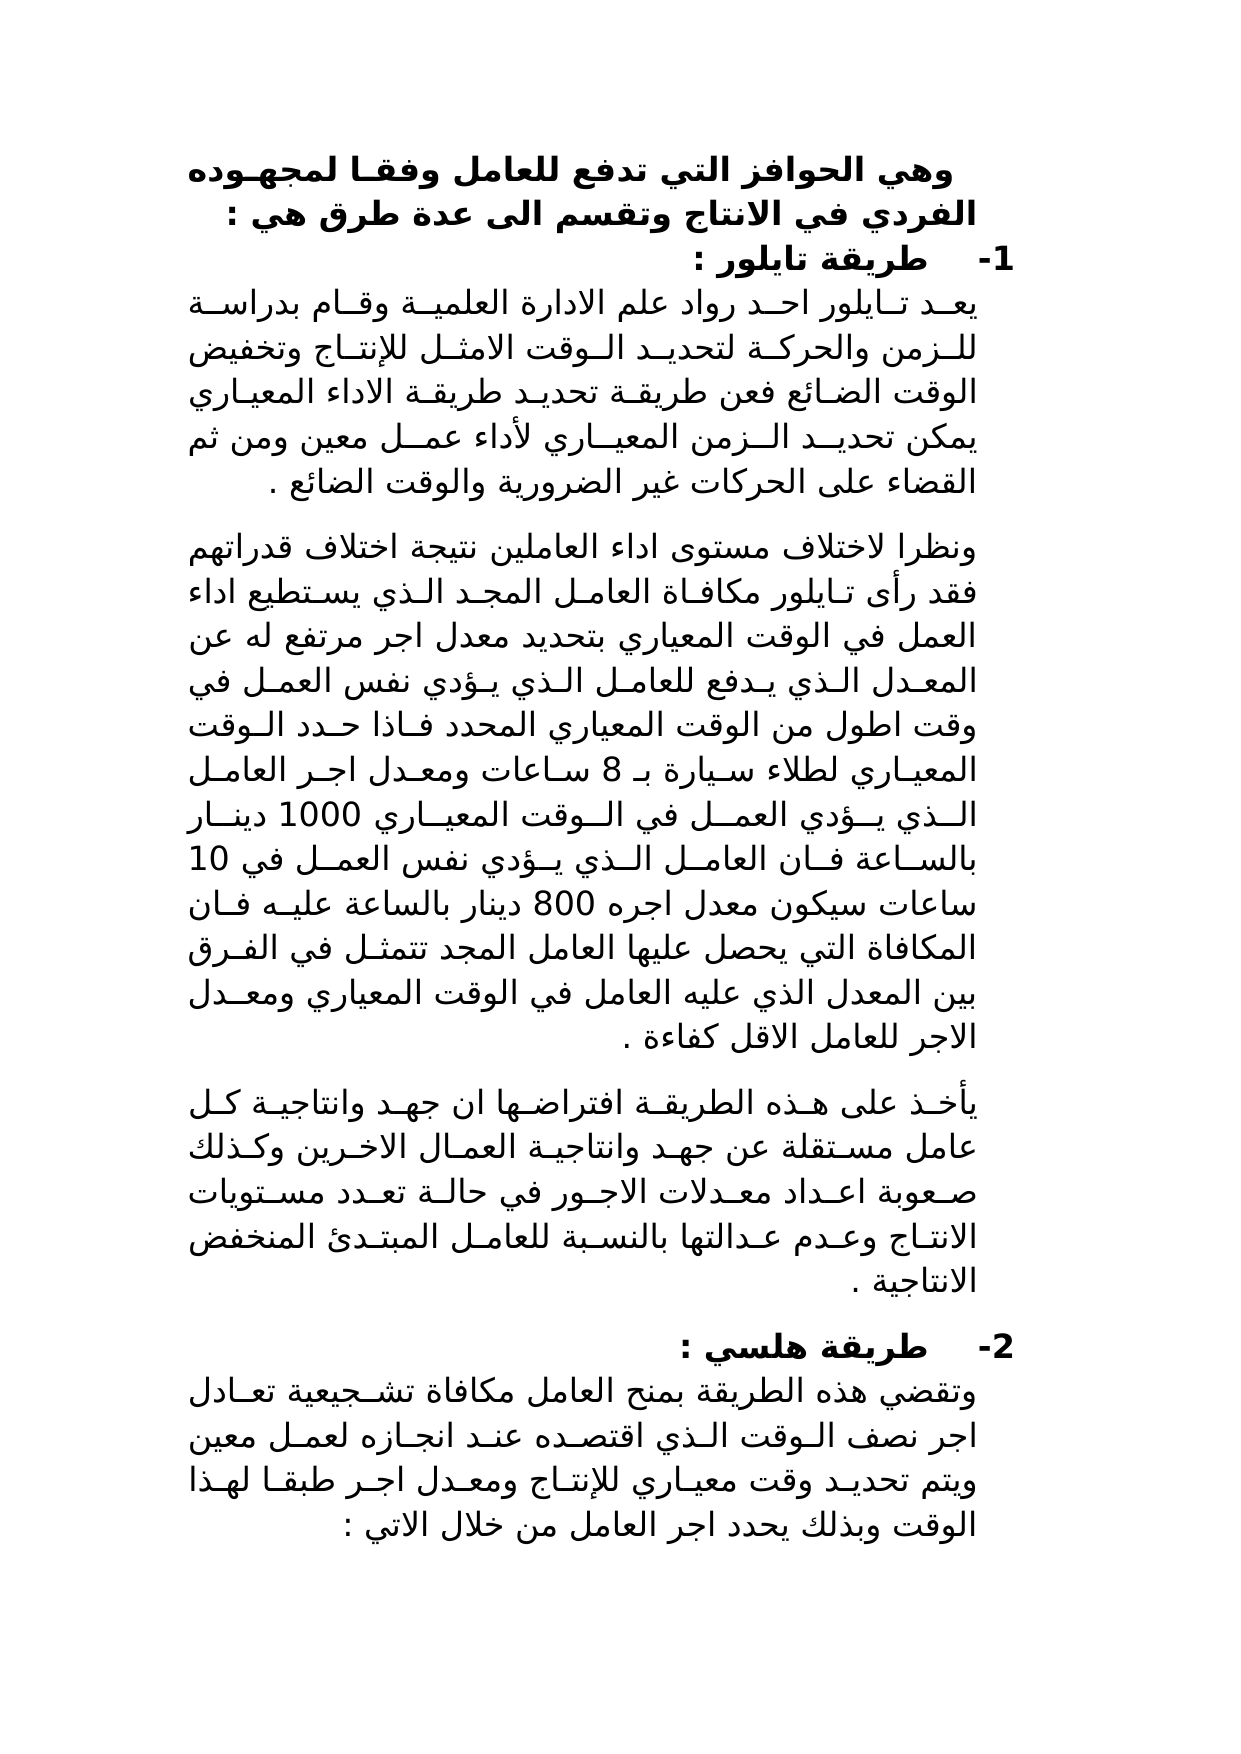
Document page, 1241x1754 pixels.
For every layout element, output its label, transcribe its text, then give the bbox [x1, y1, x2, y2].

list طريقة هلسي : [187, 1327, 978, 1366]
text يأخذ على هذه الطريقة افتراضها ان جهد وانتاجية كل عامل مستقلة عن جهد وانتاجية العمال الاخرين وكذلك صعوبة اعداد معدلات الاجور في حالة تعدد مستويات الانتاج وعدم عدالتها بالنسبة للعامل المبتدئ المنخفض الانتاجية . [187, 1083, 978, 1301]
text يعد تايلور احد رواد علم الادارة العلمية وقام بدراسة للزمن والحركة لتحديد الوقت الامثل للإنتاج وتخفيض الوقت الضائع فعن طريقة تحديد طريقة الاداء المعياري يمكن تحديد الزمن المعياري لأداء عمل معين ومن ثم القضاء على الحركات غير الضرورية والوقت الضائع . [187, 284, 978, 501]
list طريقة تايلور : [187, 239, 978, 278]
text وهي الحوافز التي تدفع للعامل وفقا لمجهوده الفردي في الانتاج وتقسم الى عدة طرق هي : [187, 150, 978, 233]
text ونظرا لاختلاف مستوى اداء العاملين نتيجة اختلاف قدراتهم فقد رأى تايلور مكافاة العامل المجد الذي يستطيع اداء العمل في الوقت المعياري بتحديد معدل اجر مرتفع له عن المعدل الذي يدفع للعامل الذي يؤدي نفس العمل في وقت اطول من الوقت المعياري المحدد فاذا حدد الوقت المعياري لطلاء سيارة بـ 8 ساعات ومعدل اجر العامل الذي يؤدي العمل في الوقت المعياري 1000 دينار بالساعة فان العامل الذي يؤدي نفس العمل في 10 ساعات سيكون معدل اجره 800 دينار بالساعة عليه فان المكافاة التي يحصل عليها العامل المجد تتمثل في الفرق بين المعدل الذي عليه العامل في الوقت المعياري ومعدل الاجر للعامل الاقل كفاءة . [187, 527, 978, 1057]
text وتقضي هذه الطريقة بمنح العامل مكافاة تشجيعية تعادل اجر نصف الوقت الذي اقتصده عند انجازه لعمل معين ويتم تحديد وقت معياري للإنتاج ومعدل اجر طبقا لهذا الوقت وبذلك يحدد اجر العامل من خلال الاتي : [187, 1372, 978, 1544]
